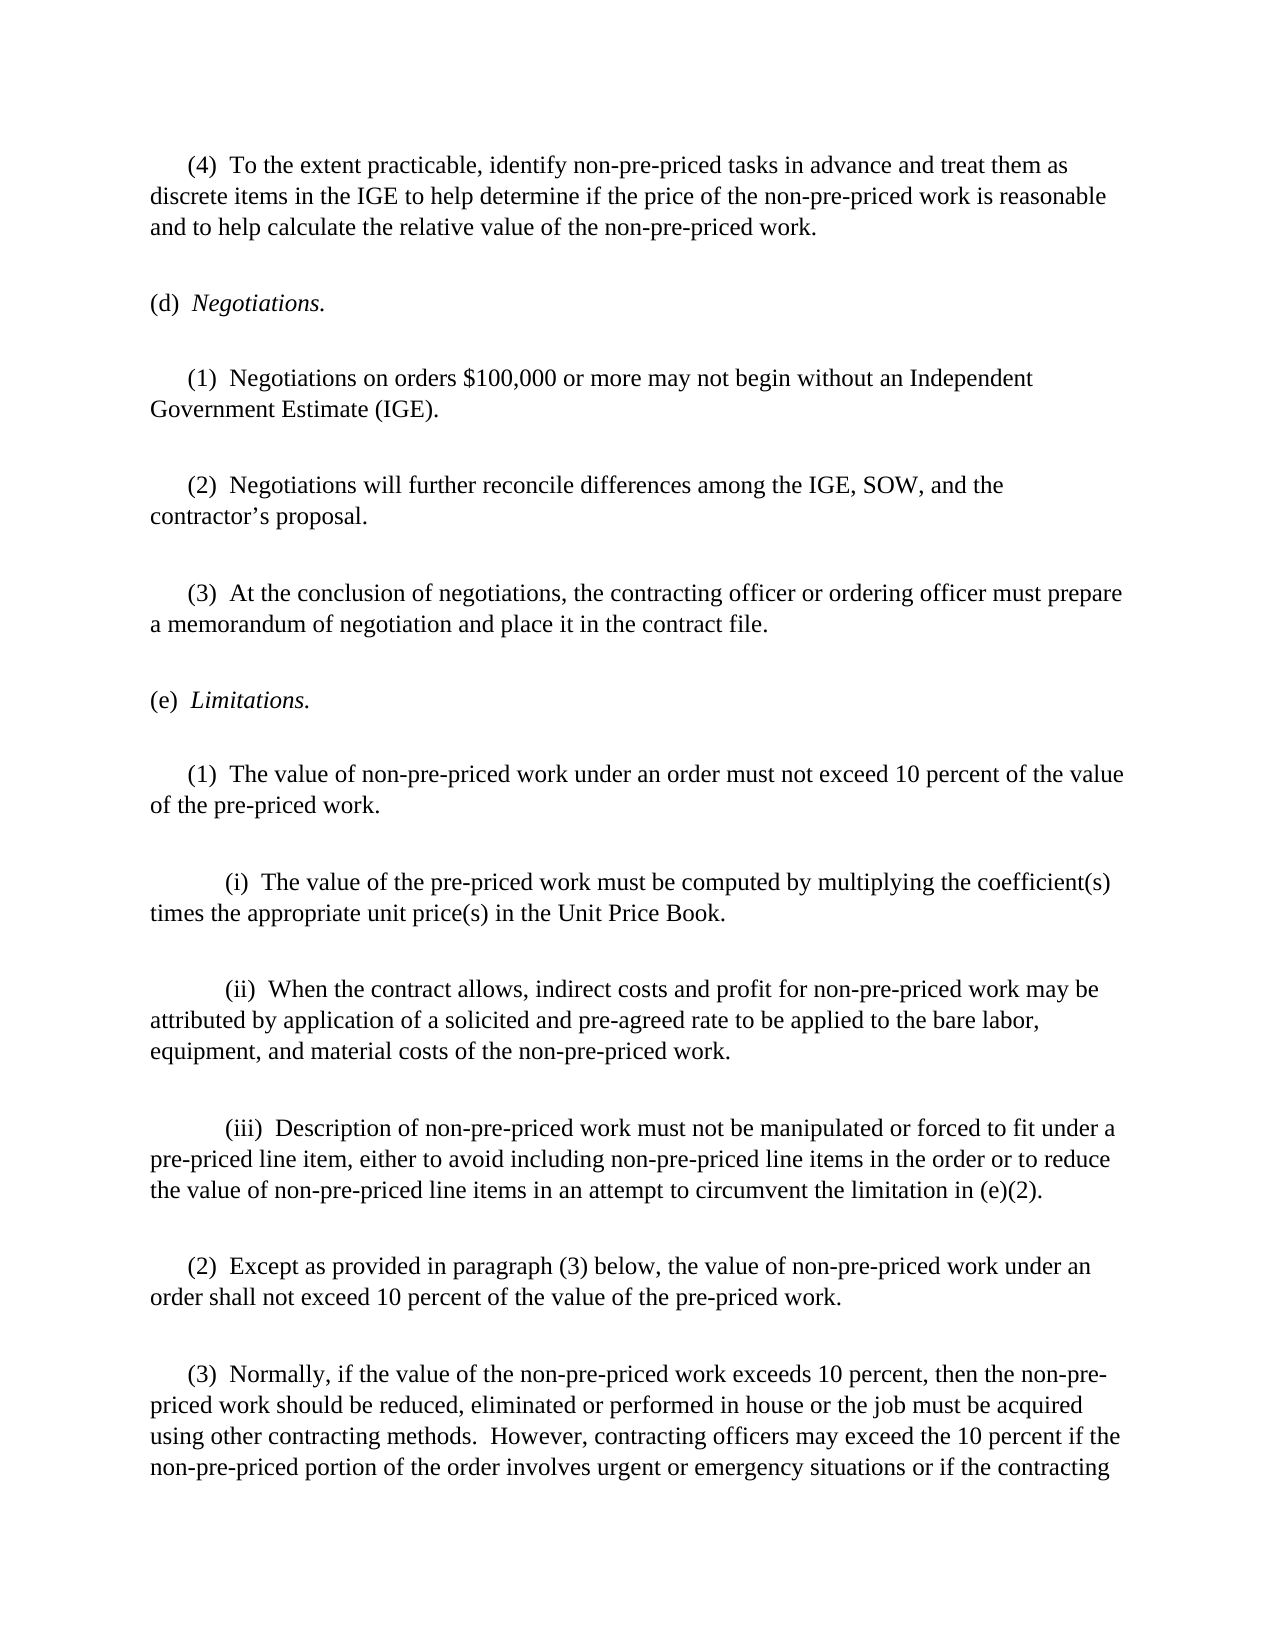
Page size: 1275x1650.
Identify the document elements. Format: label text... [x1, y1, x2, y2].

list (i) The value of the pre-priced work must be computed by multiplying the coefficient(s) times the appropriate unit price(s) in the Unit Price Book. [150, 867, 1125, 927]
list (ii) When the contract allows, indirect costs and profit for non-pre-priced work may be attributed by application of a solicited and pre-agreed rate to be applied to the bare labor, equipment, and material costs of the non-pre-priced work. [150, 974, 1125, 1065]
list (2) Negotiations will further reconcile differences among the IGE, SOW, and the contractor’s proposal. [150, 470, 1125, 530]
list (1) The value of non-pre-priced work under an order must not exceed 10 percent of the value of the pre-priced work. [150, 759, 1125, 819]
list (iii) Description of non-pre-priced work must not be manipulated or forced to fit under a pre-priced line item, either to avoid including non-pre-priced line items in the order or to reduce the value of non-pre-priced line items in an attempt to circumvent the limitation in (e)(2). [150, 1113, 1125, 1204]
list (4) To the extent practicable, identify non-pre-priced tasks in advance and treat them as discrete items in the IGE to help determine if the price of the non-pre-priced work is reasonable and to help calculate the relative value of the non-pre-priced work. [150, 150, 1125, 241]
list (2) Except as provided in paragraph (3) below, the value of non-pre-priced work under an order shall not exceed 10 percent of the value of the pre-priced work. [150, 1251, 1125, 1311]
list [150, 1359, 1125, 1481]
list (e) Limitations. [150, 685, 1125, 714]
list (3) At the conclusion of negotiations, the contracting officer or ordering officer must prepare a memorandum of negotiation and place it in the contract file. [150, 578, 1125, 637]
list (1) Negotiations on orders $100,000 or more may not begin without an Independent Government Estimate (IGE). [150, 363, 1125, 422]
list (d) Negotiations. [150, 288, 1125, 317]
